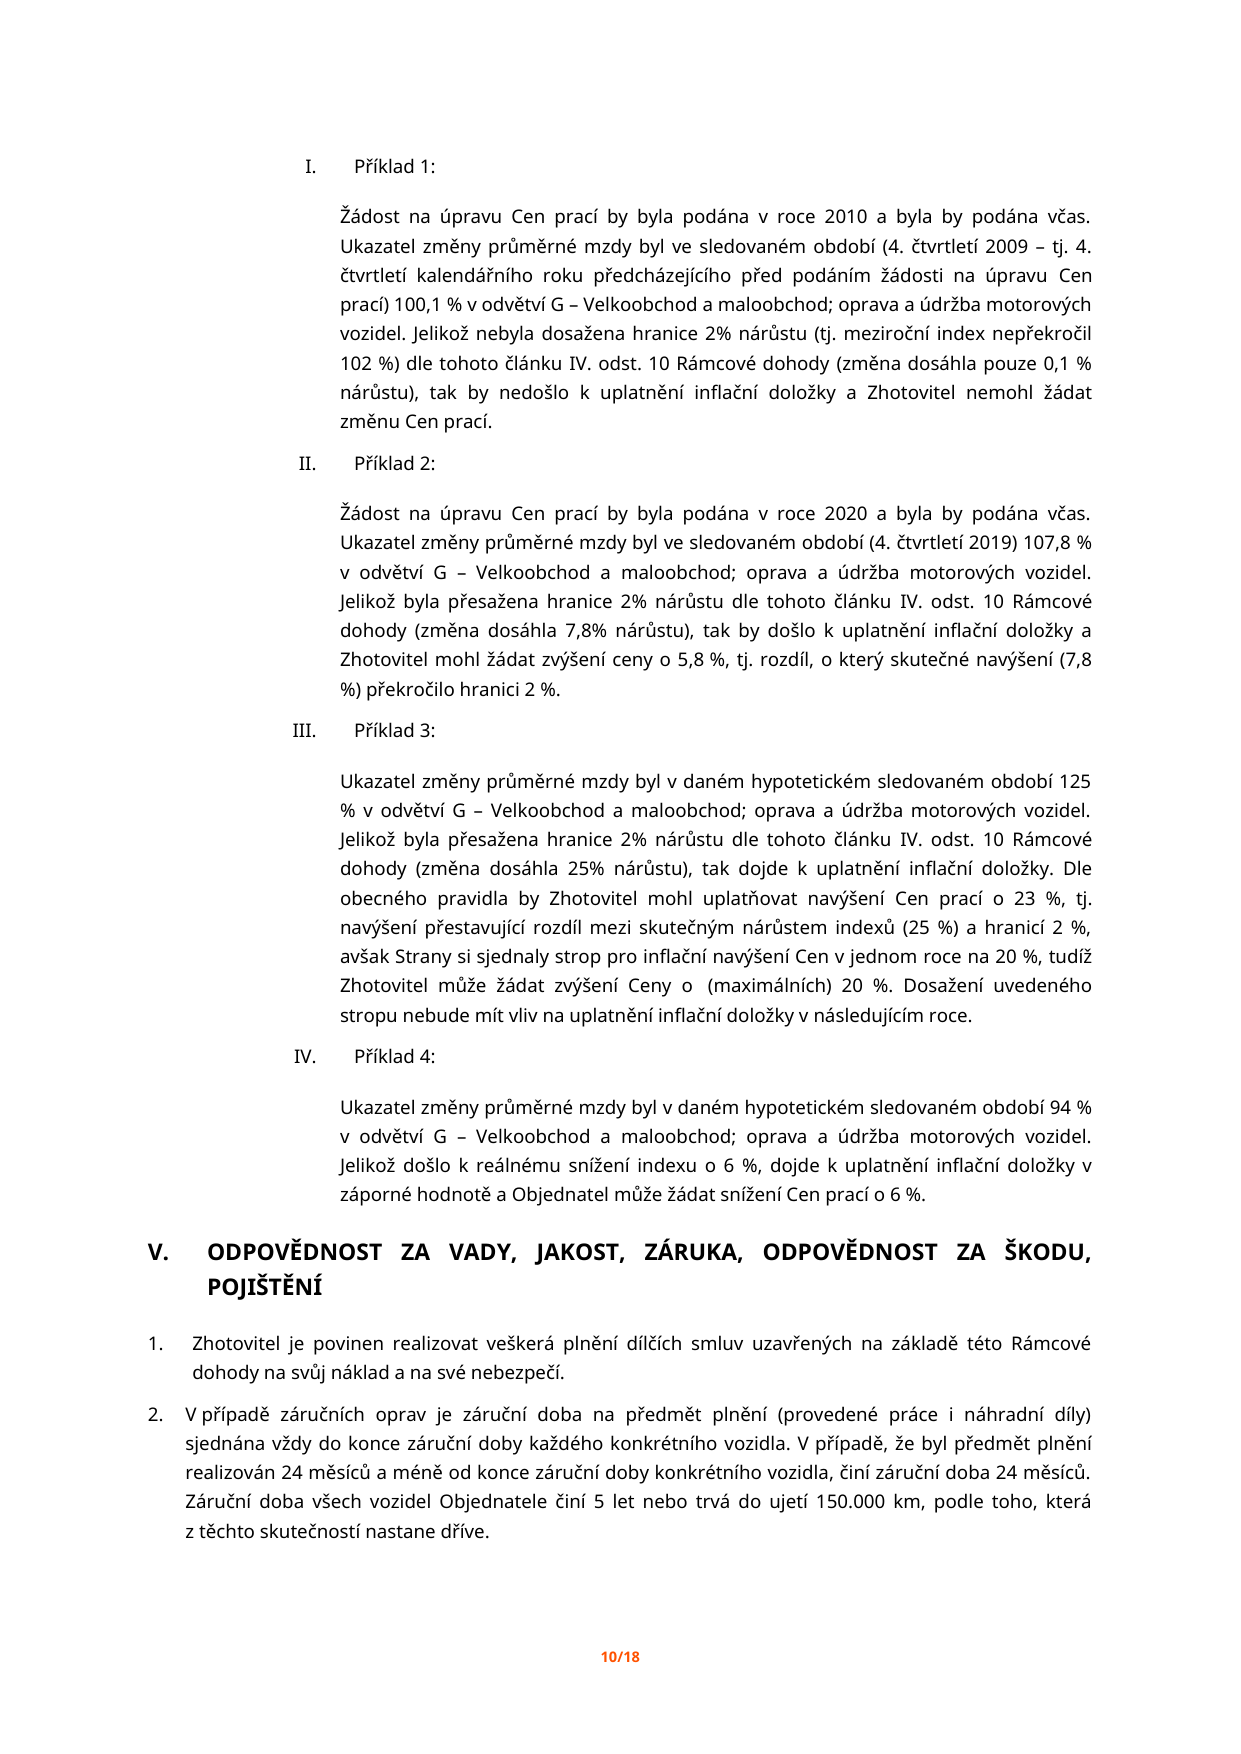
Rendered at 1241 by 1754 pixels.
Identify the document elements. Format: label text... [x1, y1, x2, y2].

text Ukazatel změny průměrné mzdy byl v daném hypotetickém sledovaném období 125 % v odvětví G – Velkoobchod a maloobchod; oprava a údržba motorových vozidel. Jelikož byla přesažena hranice 2% nárůstu dle tohoto článku IV. odst. 10 Rámcové dohody (změna dosáhla 25% nárůstu), tak dojde k uplatnění inflační doložky. Dle obecného pravidla by Zhotovitel mohl uplatňovat navýšení Cen prací o 23 %, tj. navýšení přestavující rozdíl mezi skutečným nárůstem indexů (25 %) a hranicí 2 %, avšak Strany si sjednaly strop pro inflační navýšení Cen v jednom roce na 20 %, tudíž Zhotovitel může žádat zvýšení Ceny o (maximálních) 20 %. Dosažení uvedeného stropu nebude mít vliv na uplatnění inflační doložky v následujícím roce. [340, 768, 1092, 1028]
text Ukazatel změny průměrné mzdy byl v daném hypotetickém sledovaném období 94 % v odvětví G – Velkoobchod a maloobchod; oprava a údržba motorových vozidel. Jelikož došlo k reálnému snížení indexu o 6 %, dojde k uplatnění inflační doložky v záporné hodnotě a Objednatel může žádat snížení Cen prací o 6 %. [340, 1094, 1092, 1207]
list V případě záručních oprav je záruční doba na předmět plnění (provedené práce i náhradní díly) sjednána vždy do konce záruční doby každého konkrétního vozidla. V případě, že byl předmět plnění realizován 24 měsíců a méně od konce záruční doby konkrétního vozidla, činí záruční doba 24 měsíců. Záruční doba všech vozidel Objednatele činí 5 let nebo trvá do ujetí 150.000 km, podle toho, která z těchto skutečností nastane dříve. [148, 1401, 1092, 1543]
list Příklad 2: [316, 450, 1092, 476]
text Žádost na úpravu Cen prací by byla podána v roce 2020 a byla by podána včas. Ukazatel změny průměrné mzdy byl ve sledovaném období (4. čtvrtletí 2019) 107,8 % v odvětví G – Velkoobchod a maloobchod; oprava a údržba motorových vozidel. Jelikož byla přesažena hranice 2% nárůstu dle tohoto článku IV. odst. 10 Rámcové dohody (změna dosáhla 7,8% nárůstu), tak by došlo k uplatnění inflační doložky a Zhotovitel mohl žádat zvýšení ceny o 5,8 %, tj. rozdíl, o který skutečné navýšení (7,8 %) překročilo hranici 2 %. [340, 500, 1092, 702]
text Žádost na úpravu Cen prací by byla podána v roce 2010 a byla by podána včas. Ukazatel změny průměrné mzdy byl ve sledovaném období (4. čtvrtletí 2009 – tj. 4. čtvrtletí kalendářního roku předcházejícího před podáním žádosti na úpravu Cen prací) 100,1 % v odvětví G – Velkoobchod a maloobchod; oprava a údržba motorových vozidel. Jelikož nebyla dosažena hranice 2% nárůstu (tj. meziroční index nepřekročil 102 %) dle tohoto článku IV. odst. 10 Rámcové dohody (změna dosáhla pouze 0,1 % nárůstu), tak by nedošlo k uplatnění inflační doložky a Zhotovitel nemohl žádat změnu Cen prací. [340, 204, 1092, 434]
list Příklad 1: [316, 153, 1092, 179]
list Příklad 3: [316, 718, 1092, 743]
list Zhotovitel je povinen realizovat veškerá plnění dílčích smluv uzavřených na základě této Rámcové dohody na svůj náklad a na své nebezpečí. [148, 1330, 1092, 1384]
list Příklad 4: [316, 1044, 1092, 1069]
text ODPOVĚDNOST ZA VADY, JAKOST, ZÁRUKA, ODPOVĚDNOST ZA ŠKODU, pojištění [148, 1236, 1092, 1302]
